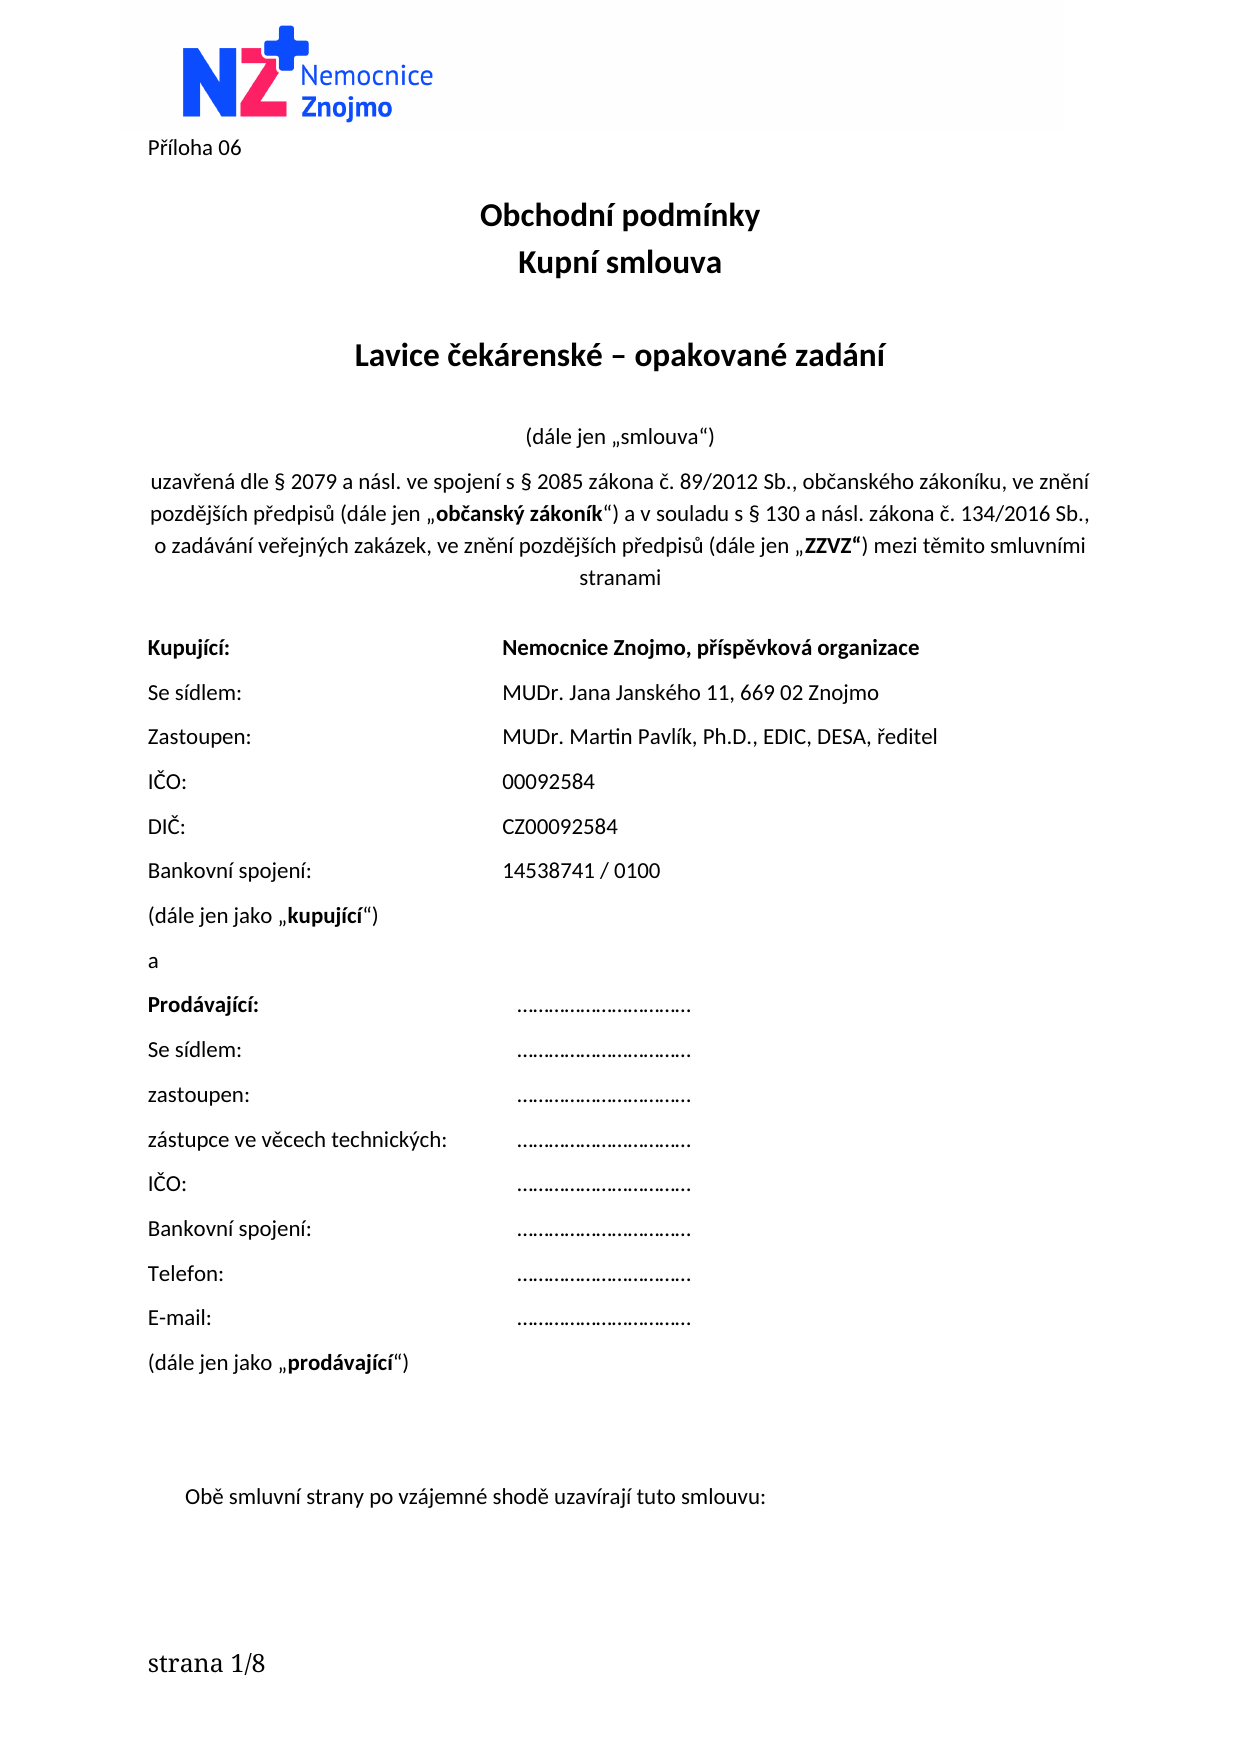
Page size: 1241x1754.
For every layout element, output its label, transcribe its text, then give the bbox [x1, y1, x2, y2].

subtitle Lavice čekárenské – opakované zadání [148, 334, 1092, 375]
text (dále jen jako „prodávající“) [148, 1348, 1092, 1376]
text E-mail: …………………………… [148, 1303, 1092, 1331]
text IČO: 00092584 [148, 767, 1092, 795]
subtitle Kupní smlouva [148, 241, 1092, 281]
text Prodávající: …………………………… [148, 991, 1092, 1019]
text Se sídlem: MUDr. Jana Janského 11, 669 02 Znojmo [148, 678, 1092, 706]
text Zastoupen: MUDr. Martin Pavlík, Ph.D., EDIC, DESA, ředitel [148, 722, 1092, 751]
text (dále jen jako „kupující“) [148, 901, 1092, 929]
subtitle Příloha 06 [148, 133, 1092, 161]
text zástupce ve věcech technických: …………………………… [148, 1125, 1092, 1153]
text a [148, 946, 1092, 974]
text Bankovní spojení: 14538741 / 0100 [148, 857, 1092, 884]
picture [120, 0, 1065, 131]
text Obě smluvní strany po vzájemné shodě uzavírají tuto smlouvu: [148, 1482, 1092, 1510]
text DIČ: CZ00092584 [148, 812, 1092, 840]
text zastoupen: …………………………… [148, 1080, 1092, 1108]
text Se sídlem: …………………………… [148, 1035, 1092, 1063]
text Kupující: Nemocnice Znojmo, příspěvková organizace [148, 633, 1092, 661]
text Bankovní spojení: …………………………… [148, 1214, 1092, 1242]
subtitle Obchodní podmínky [148, 194, 1092, 234]
text IČO: …………………………… [148, 1169, 1092, 1197]
text uzavřená dle § 2079 a násl. ve spojení s § 2085 zákona č. 89/2012 Sb., občanského zákoníku, ve znění pozdějších předpisů (dále jen „občanský zákoník“) a v souladu s § 130 a násl. zákona č. 134/2016 Sb., o zadávání veřejných zakázek, ve znění pozdějších předpisů (dále jen „ZZVZ“) mezi těmito smluvními stranami [148, 467, 1092, 591]
text (dále jen „smlouva“) [148, 422, 1092, 450]
text Telefon: …………………………… [148, 1259, 1092, 1287]
